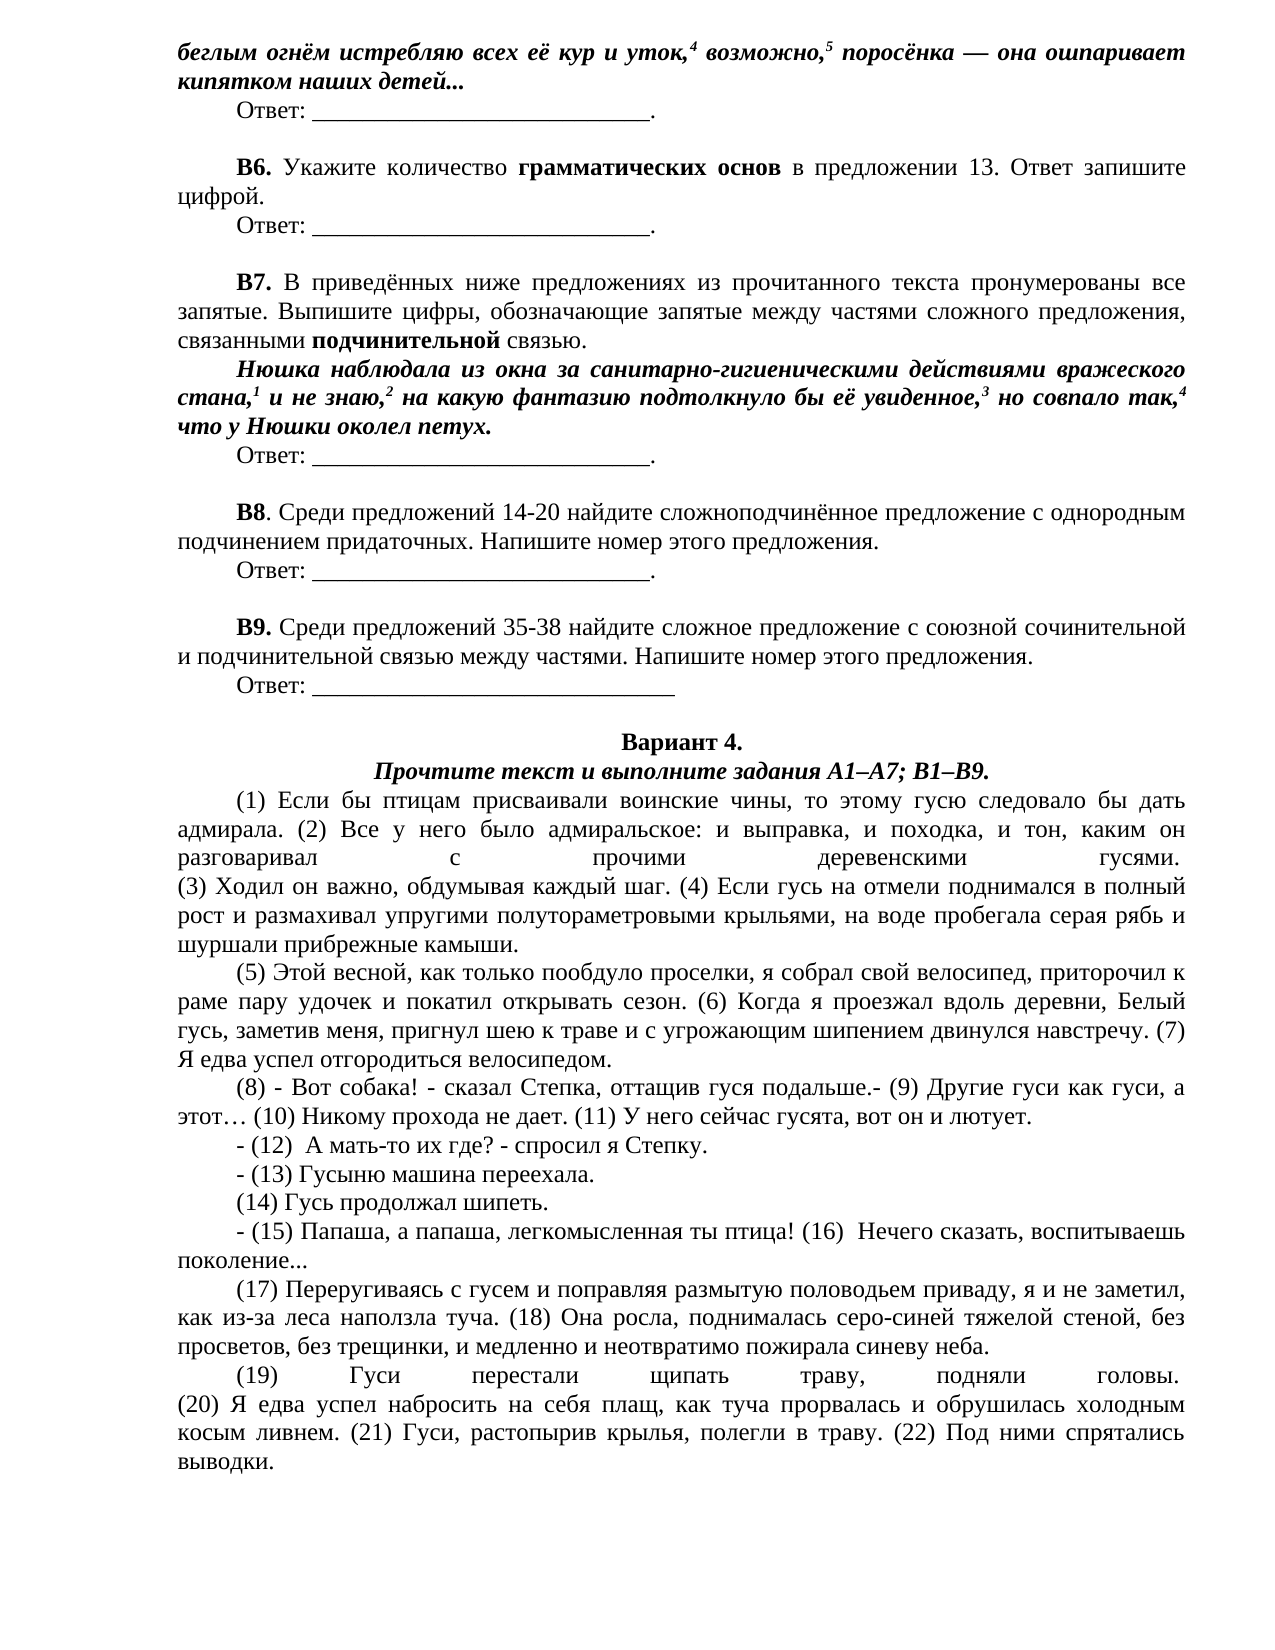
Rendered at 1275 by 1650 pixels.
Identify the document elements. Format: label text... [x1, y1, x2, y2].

text Ответ: ___________________________. [177, 210, 1186, 239]
text (8) - Вот собака! - сказал Степка, оттащив гуся подальше.- (9) Другие гуси как гуси, а этот… (10) Никому прохода не дает. (11) У него сейчас гусята, вот он и лютует. [177, 1072, 1186, 1130]
text - (15) Папаша, а папаша, легкомысленная ты птица! (16) Нечего сказать, воспитываешь поколение... [177, 1216, 1186, 1274]
text Ответ: _____________________________ [177, 670, 1186, 699]
text - (12) А мать-то их где? - спросил я Степку. [177, 1130, 1186, 1159]
text В8. Среди предложений 14-20 найдите сложноподчинённое предложение с однородным подчинением придаточных. Напишите номер этого предложения. [177, 497, 1186, 555]
text (19) Гуси перестали щипать траву, подняли головы. (20) Я едва успел набросить на себя плащ, как туча прорвалась и обрушилась холодным косым ливнем. (21) Гуси, растопырив крылья, полегли в траву. (22) Под ними спрятались выводки. [177, 1360, 1186, 1475]
text Ответ: ___________________________. [177, 555, 1186, 584]
text (14) Гусь продолжал шипеть. [177, 1187, 1186, 1216]
text Прочтите текст и выполните задания A1–A7; B1–B9. [177, 756, 1186, 785]
text Нюшка наблюдала из окна за санитарно-гигиеническими действиями вражеского стана,1 и не знаю,2 на какую фантазию подтолкнуло бы её увиденное,3 но совпало так,4 что у Нюшки околел петух. [177, 354, 1186, 440]
text Ответ: ___________________________. [177, 95, 1186, 124]
text - (13) Гусыню машина переехала. [177, 1159, 1186, 1187]
text Вариант 4. [177, 727, 1186, 756]
text (17) Переругиваясь с гусем и поправляя размытую половодьем приваду, я и не заметил, как из-за леса наползла туча. (18) Она росла, поднималась серо-синей тяжелой стеной, без просветов, без трещинки, и медленно и неотвратимо пожирала синеву неба. [177, 1274, 1186, 1360]
text В9. Среди предложений 35-38 найдите сложное предложение с союзной сочинительной и подчинительной связью между частями. Напишите номер этого предложения. [177, 612, 1186, 670]
text В7. В приведённых ниже предложениях из прочитанного текста пронумерованы все запятые. Выпишите цифры, обозначающие запятые между частями сложного предложения, связанными подчинительной связью. [177, 267, 1186, 354]
text Ответ: ___________________________. [177, 440, 1186, 469]
text (1) Если бы птицам присваивали воинские чины, то этому гусю следовало бы дать адмирала. (2) Все у него было адмиральское: и выправка, и походка, и тон, каким он разговаривал с прочими деревенскими гусями. (3) Ходил он важно, обдумывая каждый шаг. (4) Если гусь на отмели поднимался в полный рост и размахивал упругими полутораметровыми крыльями, на воде пробегала серая рябь и шуршали прибрежные камыши. [177, 785, 1186, 957]
text В6. Укажите количество грамматических основ в предложении 13. Ответ запишите цифрой. [177, 152, 1186, 210]
text (5) Этой весной, как только пообдуло проселки, я собрал свой велосипед, приторочил к раме пару удочек и покатил открывать сезон. (6) Когда я проезжал вдоль деревни, Белый гусь, заметив меня, пригнул шею к траве и с угрожающим шипением двинулся навстречу. (7) Я едва успел отгородиться велосипедом. [177, 957, 1186, 1072]
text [177, 37, 1186, 95]
